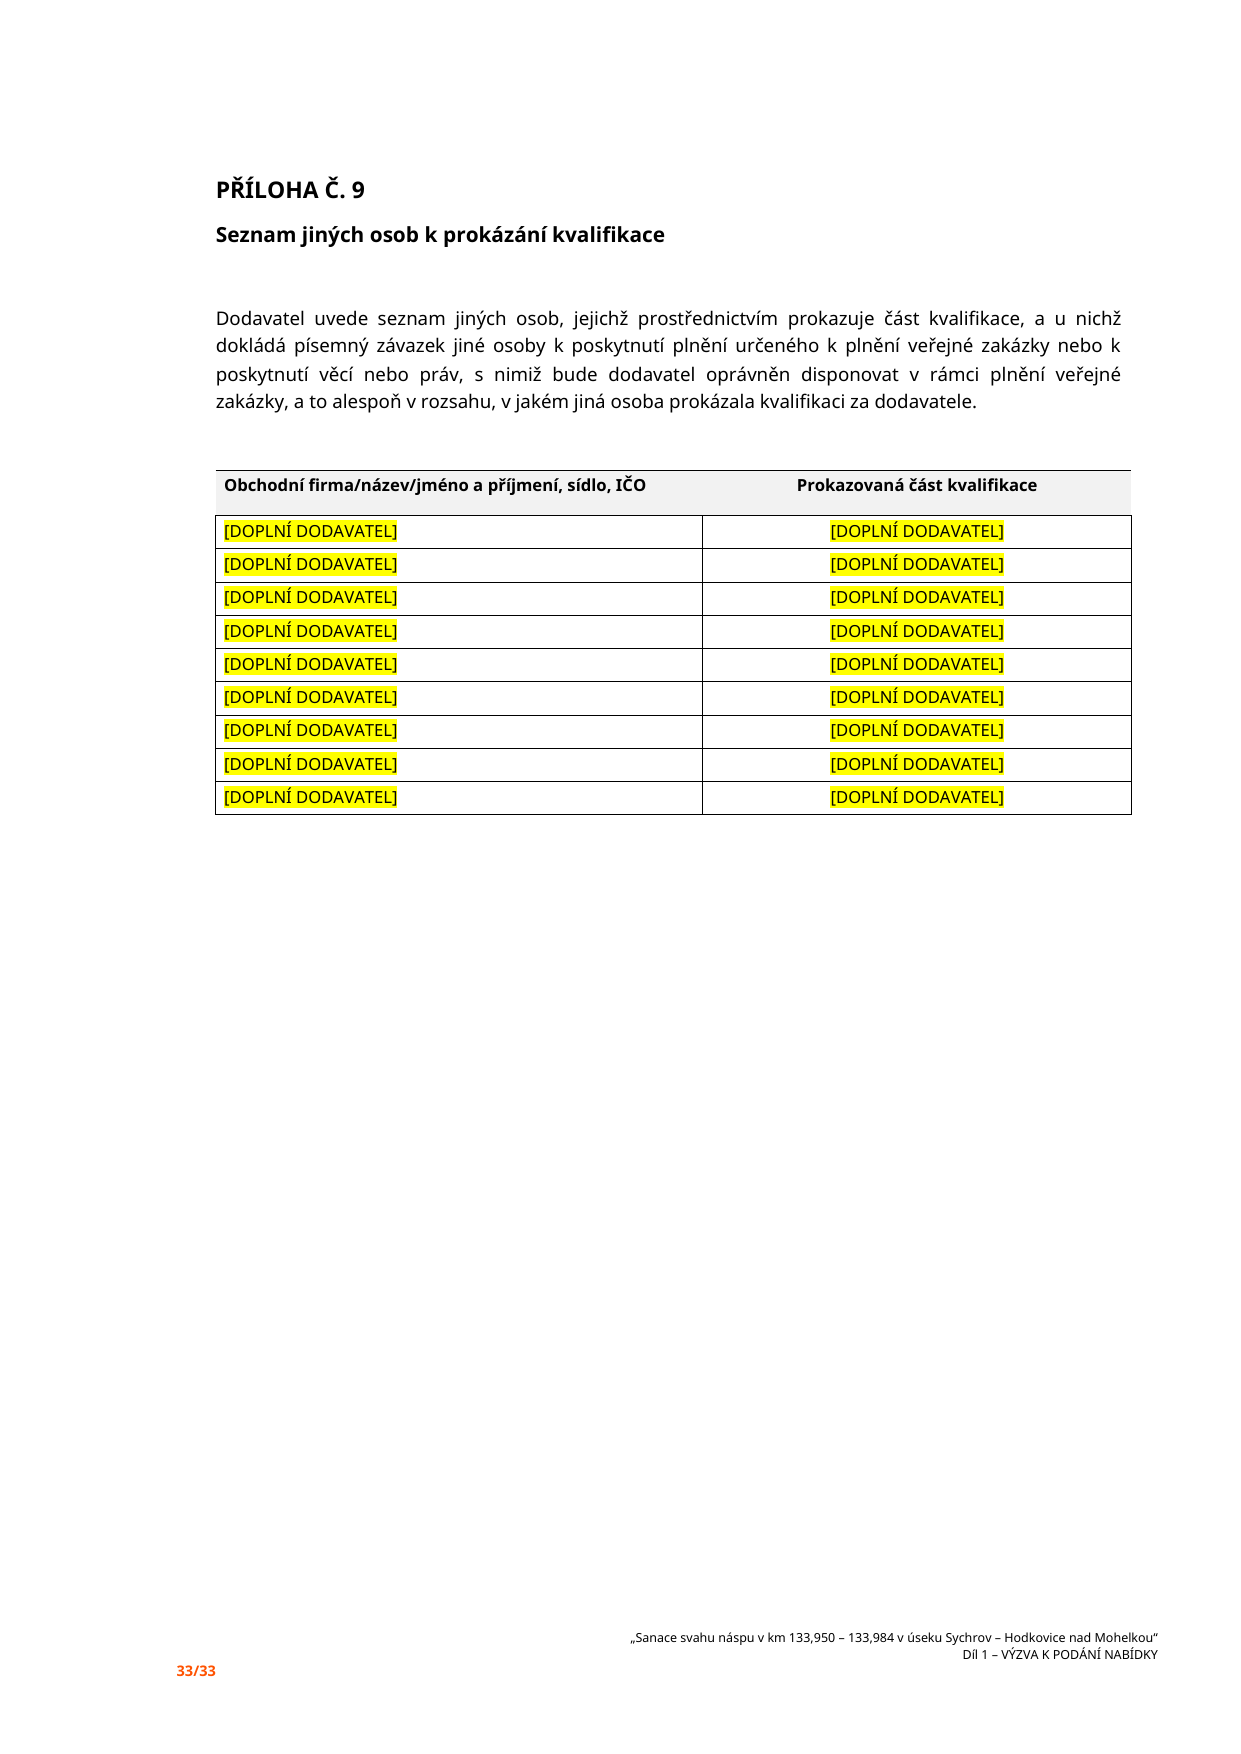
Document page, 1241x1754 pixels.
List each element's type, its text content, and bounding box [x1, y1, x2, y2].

table_cell [DOPLNÍ DODAVATEL] [703, 749, 1131, 781]
table_cell [DOPLNÍ DODAVATEL] [216, 682, 702, 714]
table_cell [DOPLNÍ DODAVATEL] [703, 616, 1131, 648]
table_cell [DOPLNÍ DODAVATEL] [703, 682, 1131, 714]
text Seznam jiných osob k prokázání kvalifikace [216, 221, 1122, 249]
table_cell [DOPLNÍ DODAVATEL] [216, 616, 702, 648]
table_cell [DOPLNÍ DODAVATEL] [216, 716, 702, 748]
table_cell [DOPLNÍ DODAVATEL] [216, 782, 702, 814]
table_cell [DOPLNÍ DODAVATEL] [216, 749, 702, 781]
table_cell [DOPLNÍ DODAVATEL] [703, 583, 1131, 615]
text Dodavatel uvede seznam jiných osob, jejichž prostřednictvím prokazuje část kvalifikace, a u nichž dokládá písemný závazek jiné osoby k poskytnutí plnění určeného k plnění veřejné zakázky nebo k poskytnutí věcí nebo práv, s nimiž bude dodavatel oprávněn disponovat v rámci plnění veřejné zakázky, a to alespoň v rozsahu, v jakém jiná osoba prokázala kvalifikaci za dodavatele. [216, 305, 1122, 414]
table_header Prokazovaná část kvalifikace [703, 471, 1131, 515]
table_cell [DOPLNÍ DODAVATEL] [216, 583, 702, 615]
table_cell [DOPLNÍ DODAVATEL] [216, 649, 702, 681]
text Příloha č. 9 [216, 174, 1122, 205]
table_cell [DOPLNÍ DODAVATEL] [703, 782, 1131, 814]
table_cell [DOPLNÍ DODAVATEL] [703, 716, 1131, 748]
table_cell [DOPLNÍ DODAVATEL] [703, 516, 1131, 548]
table_cell [DOPLNÍ DODAVATEL] [216, 549, 702, 582]
table_cell [DOPLNÍ DODAVATEL] [703, 549, 1131, 582]
table_header Obchodní firma/název/jméno a příjmení, sídlo, IČO [216, 471, 703, 515]
table_cell [DOPLNÍ DODAVATEL] [216, 516, 702, 548]
table_cell [DOPLNÍ DODAVATEL] [703, 649, 1131, 681]
